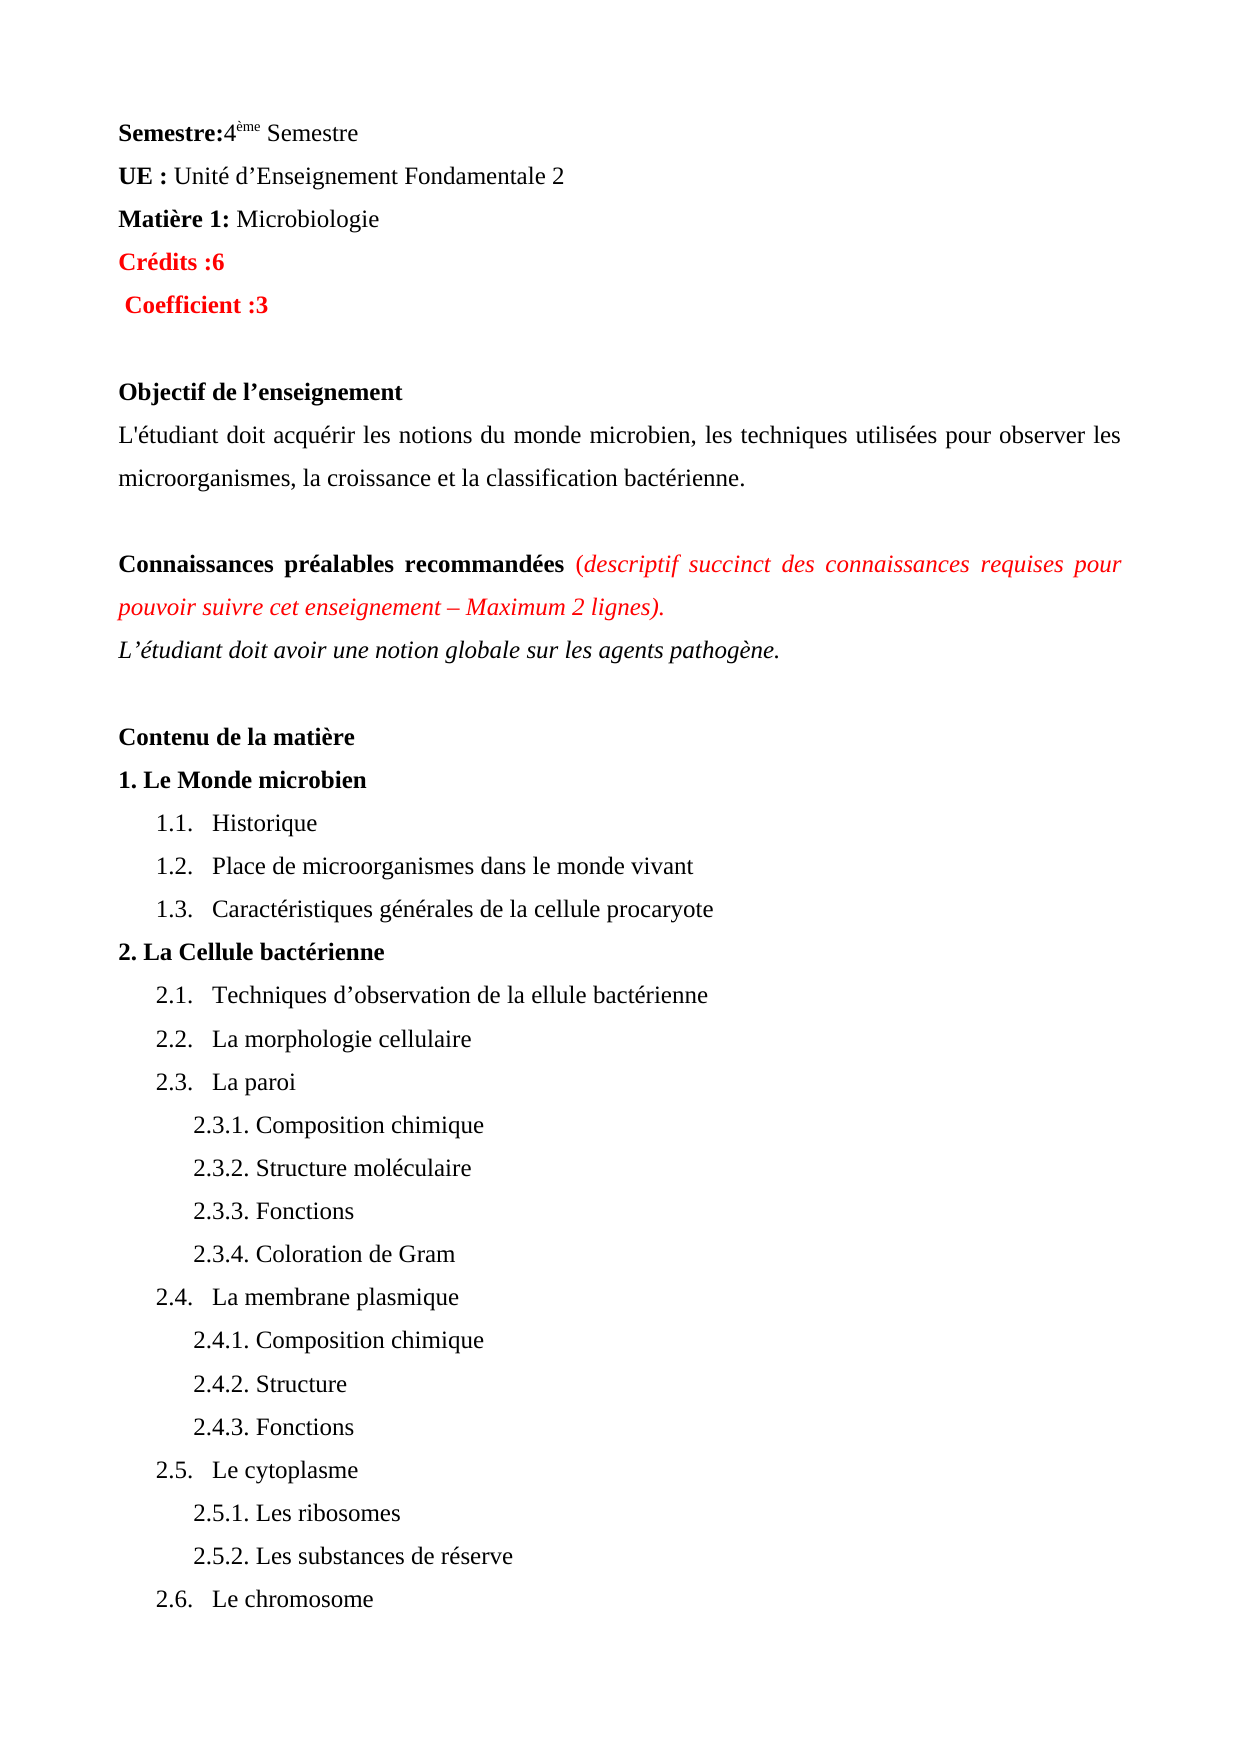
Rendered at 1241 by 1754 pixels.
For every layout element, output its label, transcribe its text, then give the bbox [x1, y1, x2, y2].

text 2.5. Le cytoplasme [156, 1455, 1122, 1484]
text Objectif de l’enseignement [118, 377, 1122, 406]
text 2.6. Le chromosome [156, 1584, 1122, 1613]
text Semestre:4ème Semestre [118, 118, 1122, 147]
text 2.3. La paroi [156, 1067, 1122, 1096]
text 2.3.4. Coloration de Gram [156, 1239, 1122, 1268]
text 2.2. La morphologie cellulaire [156, 1024, 1122, 1052]
text Crédits :6 [118, 247, 1122, 276]
text 2.1. Techniques d’observation de la ellule bactérienne [156, 981, 1122, 1009]
text 2.5.2. Les substances de réserve [156, 1541, 1122, 1570]
text Matière 1: Microbiologie [118, 204, 1122, 233]
text Contenu de la matière [118, 722, 1122, 751]
text L’étudiant doit avoir une notion globale sur les agents pathogène. [118, 636, 1122, 664]
text 2.5.1. Les ribosomes [156, 1498, 1122, 1527]
text 2.4.1. Composition chimique [156, 1326, 1122, 1354]
text 2.3.1. Composition chimique [156, 1110, 1122, 1139]
text 1. Le Monde microbien [118, 765, 1122, 794]
text L'étudiant doit acquérir les notions du monde microbien, les techniques utilisées pour observer les microorganismes, la croissance et la classification bactérienne. [118, 420, 1122, 492]
text 1.3. Caractéristiques générales de la cellule procaryote [156, 894, 1122, 923]
text 1.2. Place de microorganismes dans le monde vivant [156, 851, 1122, 880]
text Connaissances préalables recommandées (descriptif succinct des connaissances requises pour pouvoir suivre cet enseignement – Maximum 2 lignes). [118, 549, 1122, 621]
text 2. La Cellule bactérienne [118, 937, 1122, 966]
text Coefficient :3 [118, 291, 1122, 319]
text 2.3.3. Fonctions [156, 1196, 1122, 1225]
text 2.4.2. Structure [156, 1369, 1122, 1397]
text 2.4.3. Fonctions [156, 1412, 1122, 1441]
text 2.4. La membrane plasmique [156, 1282, 1122, 1311]
text 1.1. Historique [156, 808, 1122, 837]
text 2.3.2. Structure moléculaire [156, 1153, 1122, 1182]
text UE : Unité d’Enseignement Fondamentale 2 [118, 161, 1122, 190]
